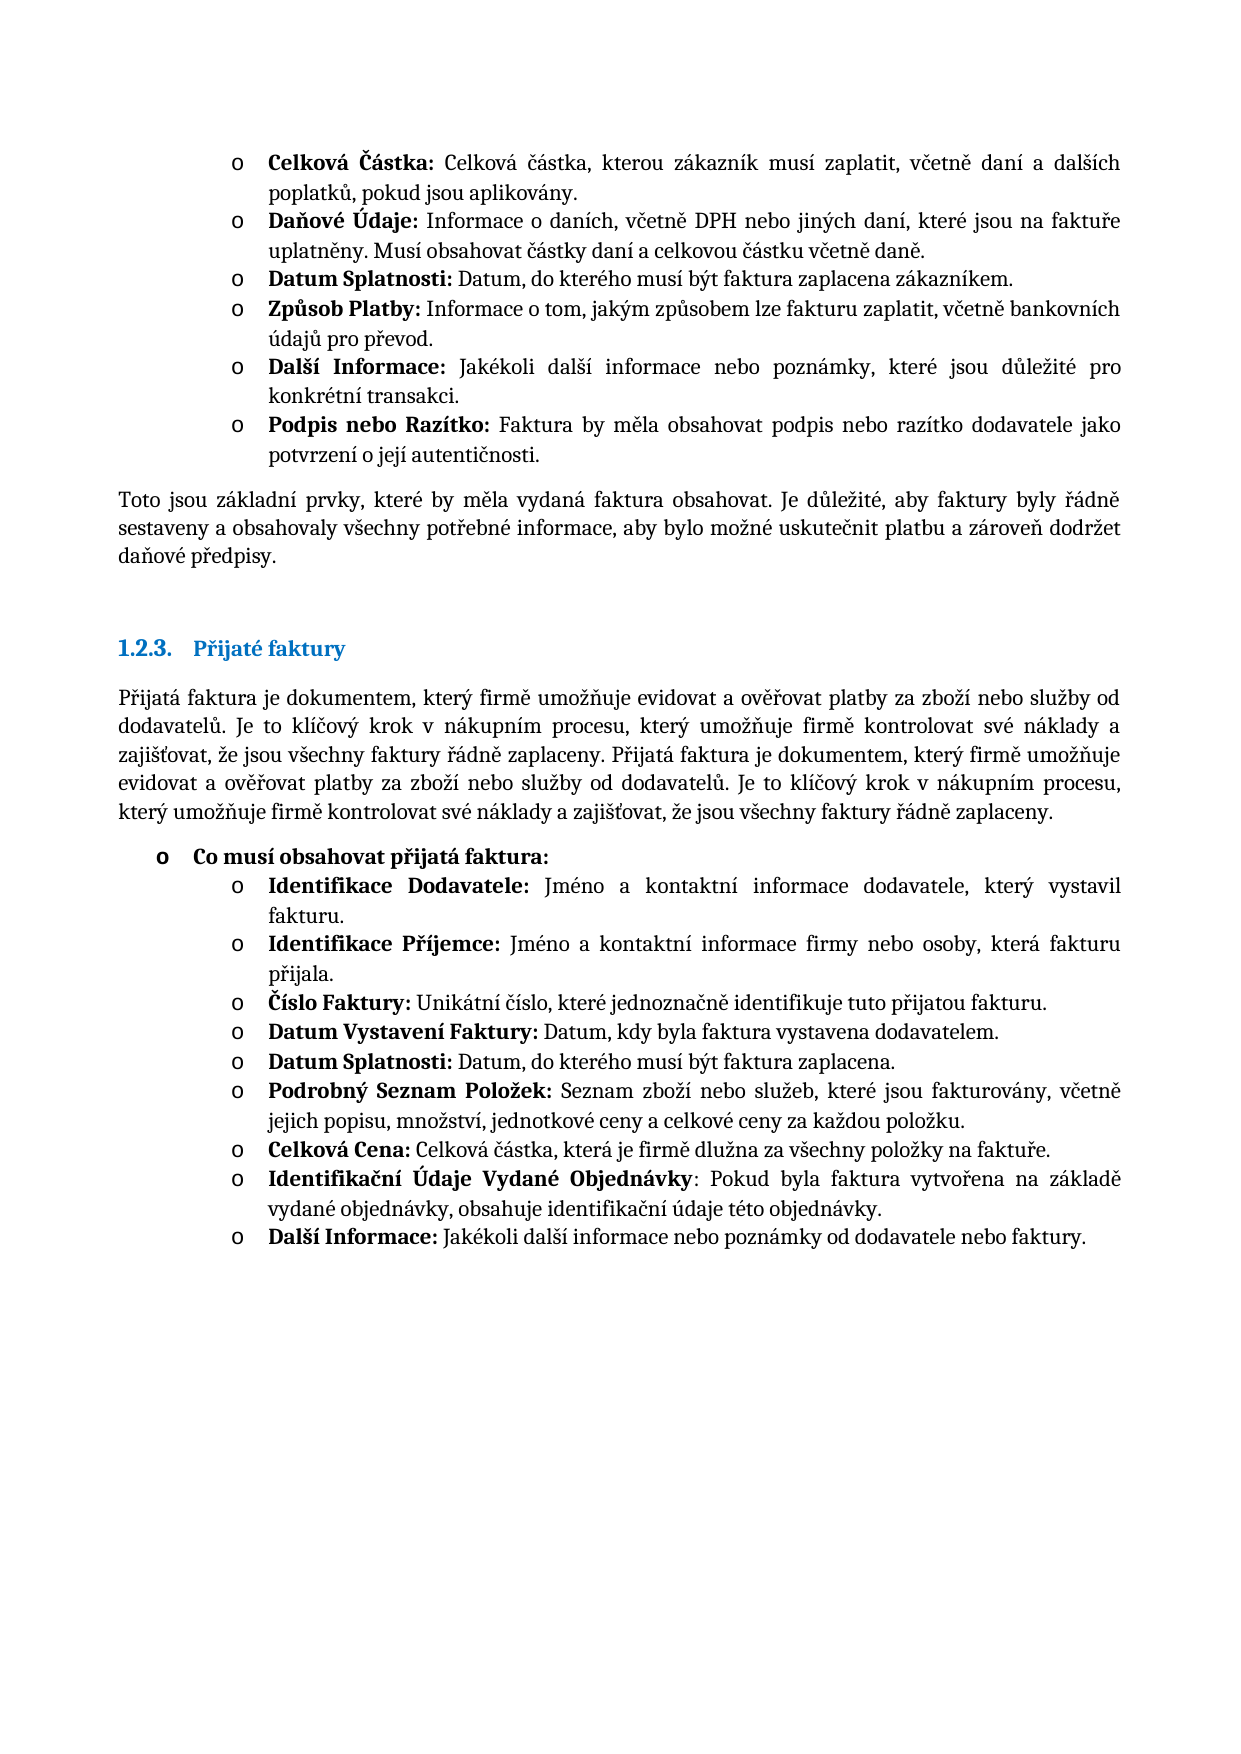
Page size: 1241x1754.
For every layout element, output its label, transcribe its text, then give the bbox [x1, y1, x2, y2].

list Identifikace Příjemce: Jméno a kontaktní informace firmy nebo osoby, která fakturu přijala. [231, 931, 1122, 987]
text Přijatá faktura je dokumentem, který firmě umožňuje evidovat a ověřovat platby za zboží nebo služby od dodavatelů. Je to klíčový krok v nákupním procesu, který umožňuje firmě kontrolovat své náklady a zajišťovat, že jsou všechny faktury řádně zaplaceny. Přijatá faktura je dokumentem, který firmě umožňuje evidovat a ověřovat platby za zboží nebo služby od dodavatelů. Je to klíčový krok v nákupním procesu, který umožňuje firmě kontrolovat své náklady a zajišťovat, že jsou všechny faktury řádně zaplaceny. [118, 685, 1122, 825]
list Datum Vystavení Faktury: Datum, kdy byla faktura vystavena dodavatelem. [231, 1019, 1122, 1046]
list Daňové Údaje: Informace o daních, včetně DPH nebo jiných daní, které jsou na faktuře uplatněny. Musí obsahovat částky daní a celkovou částku včetně daně. [231, 208, 1122, 264]
list Datum Splatnosti: Datum, do kterého musí být faktura zaplacena zákazníkem. [231, 266, 1122, 293]
list Podpis nebo Razítko: Faktura by měla obsahovat podpis nebo razítko dodavatele jako potvrzení o její autentičnosti. [231, 412, 1122, 468]
list Podrobný Seznam Položek: Seznam zboží nebo služeb, které jsou fakturovány, včetně jejich popisu, množství, jednotkové ceny a celkové ceny za každou položku. [231, 1078, 1122, 1134]
list Identifikační Údaje Vydané Objednávky: Pokud byla faktura vytvořena na základě vydané objednávky, obsahuje identifikační údaje této objednávky. [231, 1166, 1122, 1222]
list Celková Cena: Celková částka, která je firmě dlužna za všechny položky na faktuře. [231, 1136, 1122, 1164]
list Identifikace Dodavatele: Jméno a kontaktní informace dodavatele, který vystavil fakturu. [231, 873, 1122, 929]
text Toto jsou základní prvky, které by měla vydaná faktura obsahovat. Je důležité, aby faktury byly řádně sestaveny a obsahovaly všechny potřebné informace, aby bylo možné uskutečnit platbu a zároveň dodržet daňové předpisy. [118, 486, 1122, 570]
list Co musí obsahovat přijatá faktura: [156, 843, 1122, 871]
list Další Informace: Jakékoli další informace nebo poznámky od dodavatele nebo faktury. [231, 1224, 1122, 1252]
subtitle Přijaté faktury [118, 633, 1122, 662]
list Celková Částka: Celková částka, kterou zákazník musí zaplatit, včetně daní a dalších poplatků, pokud jsou aplikovány. [231, 150, 1122, 206]
list Další Informace: Jakékoli další informace nebo poznámky, které jsou důležité pro konkrétní transakci. [231, 354, 1122, 410]
list Způsob Platby: Informace o tom, jakým způsobem lze fakturu zaplatit, včetně bankovních údajů pro převod. [231, 296, 1122, 352]
list Datum Splatnosti: Datum, do kterého musí být faktura zaplacena. [231, 1049, 1122, 1076]
list Číslo Faktury: Unikátní číslo, které jednoznačně identifikuje tuto přijatou fakturu. [231, 989, 1122, 1017]
